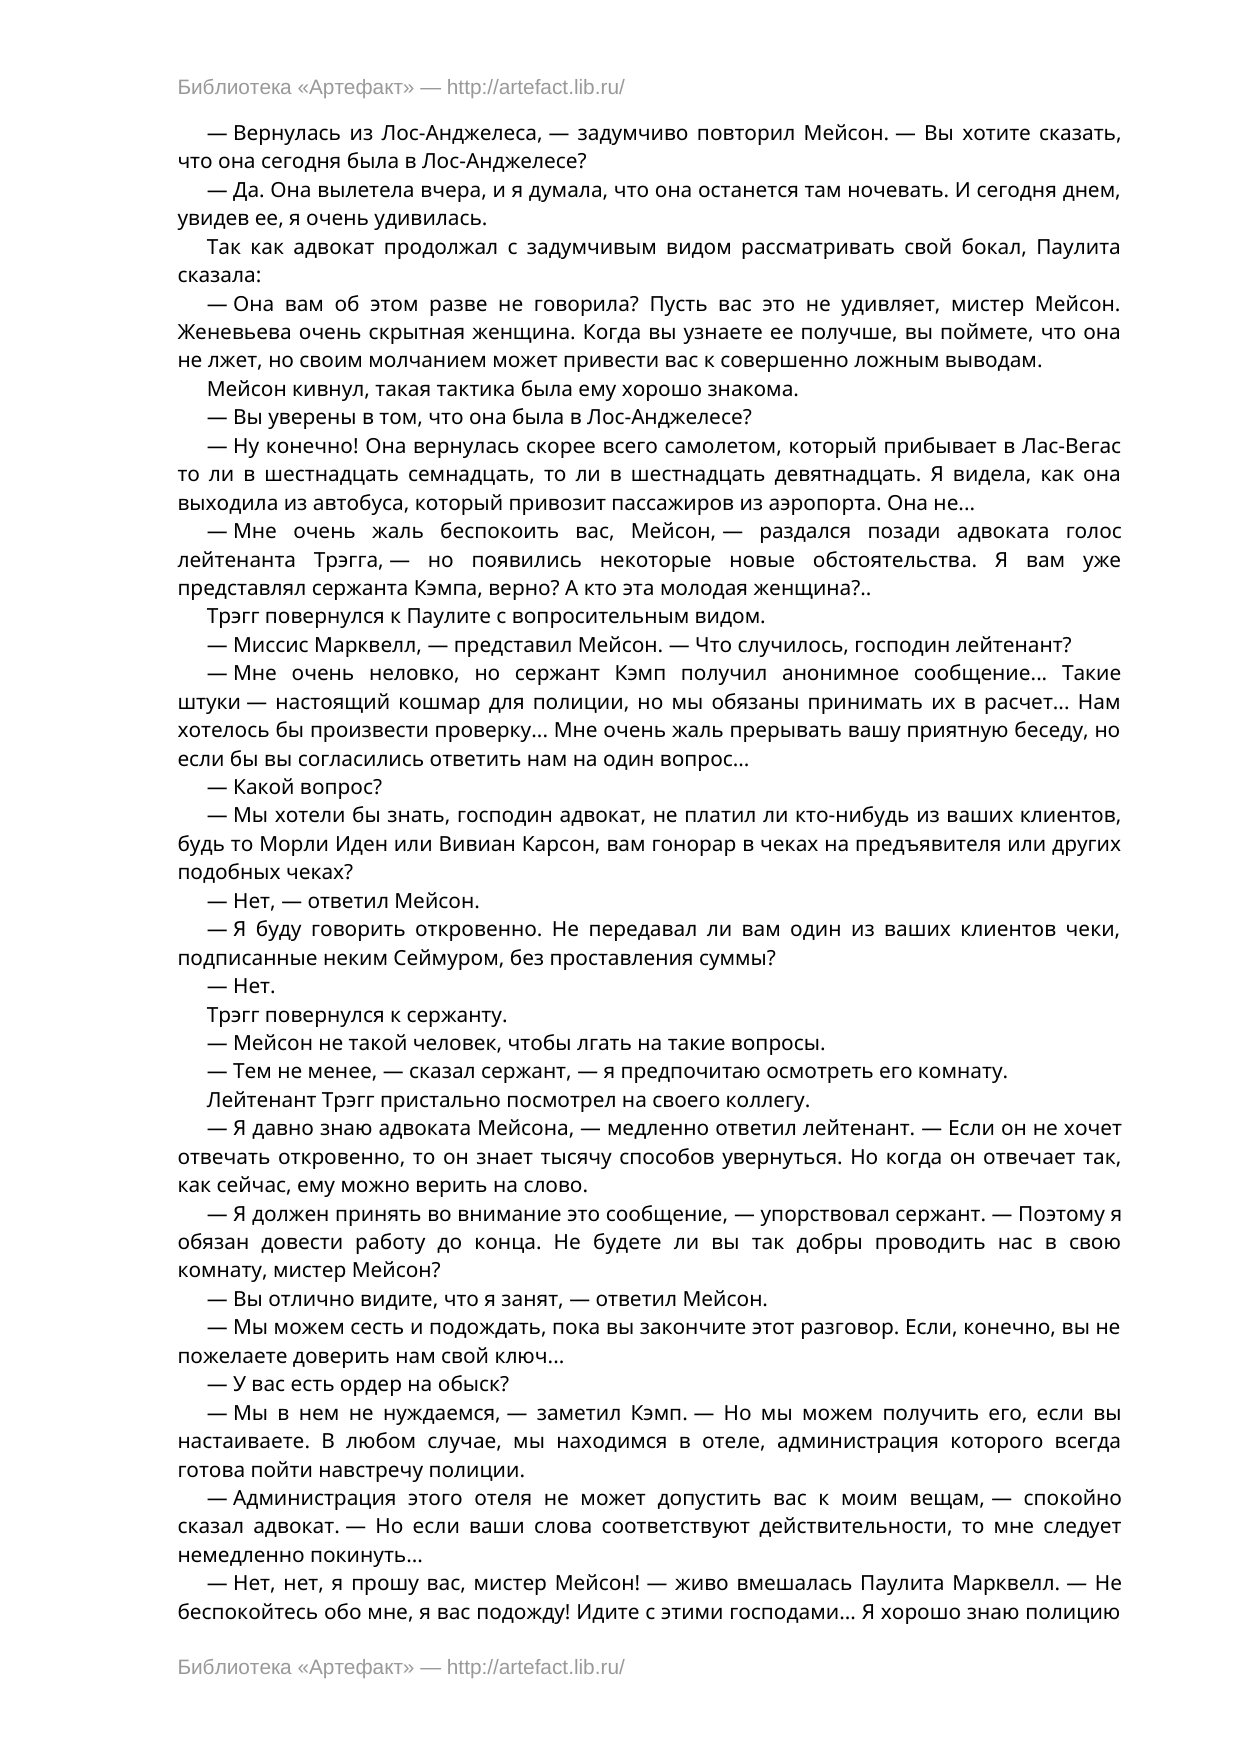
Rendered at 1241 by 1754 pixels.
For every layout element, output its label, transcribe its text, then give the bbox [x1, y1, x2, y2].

text Мейсон кивнул, такая тактика была ему хорошо знакома. [177, 374, 1122, 402]
text — Мы в нем не нуждаемся, — заметил Кэмп. — Но мы можем получить его, если вы настаиваете. В любом случае, мы находимся в отеле, администрация которого всегда готова пойти навстречу полиции. [177, 1398, 1122, 1483]
text — Я должен принять во внимание это сообщение, — упорствовал сержант. — Поэтому я обязан довести работу до конца. Не будете ли вы так добры проводить нас в свою комнату, мистер Мейсон? [177, 1199, 1122, 1284]
text — Ну конечно! Она вернулась скорее всего самолетом, который прибывает в Лас-Вегас то ли в шестнадцать семнадцать, то ли в шестнадцать девятнадцать. Я видела, как она выходила из автобуса, который привозит пассажиров из аэропорта. Она не... [177, 431, 1122, 516]
text — Вы отлично видите, что я занят, — ответил Мейсон. [177, 1284, 1122, 1312]
text Так как адвокат продолжал с задумчивым видом рассматривать свой бокал, Паулита сказала: [177, 232, 1122, 289]
text — Миссис Марквелл, — представил Мейсон. — Что случилось, господин лейтенант? [177, 630, 1122, 658]
text Трэгг повернулся к сержанту. [177, 1000, 1122, 1028]
text — Нет. [177, 971, 1122, 1000]
text — Тем не менее, — сказал сержант, — я предпочитаю осмотреть его комнату. [177, 1057, 1122, 1085]
text — Мне очень жаль беспокоить вас, Мейсон, — раздался позади адвоката голос лейтенанта Трэгга, — но появились некоторые новые обстоятельства. Я вам уже представлял сержанта Кэмпа, верно? А кто эта молодая женщина?.. [177, 516, 1122, 602]
text — Вы уверены в том, что она была в Лос-Анджелесе? [177, 402, 1122, 431]
text — Администрация этого отеля не может допустить вас к моим вещам, — спокойно сказал адвокат. — Но если ваши слова соответствуют действительности, то мне следует немедленно покинуть... [177, 1483, 1122, 1568]
text — Какой вопрос? [177, 772, 1122, 801]
text — У вас есть ордер на обыск? [177, 1369, 1122, 1398]
text — Мейсон не такой человек, чтобы лгать на такие вопросы. [177, 1028, 1122, 1057]
text — Я давно знаю адвоката Мейсона, — медленно ответил лейтенант. — Если он не хочет отвечать откровенно, то он знает тысячу способов увернуться. Но когда он отвечает так, как сейчас, ему можно верить на слово. [177, 1113, 1122, 1199]
text — Мы хотели бы знать, господин адвокат, не платил ли кто-нибудь из ваших клиентов, будь то Морли Иден или Вивиан Карсон, вам гонорар в чеках на предъявителя или других подобных чеках? [177, 801, 1122, 886]
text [177, 1568, 1122, 1625]
text Лейтенант Трэгг пристально посмотрел на своего коллегу. [177, 1085, 1122, 1113]
text — Мне очень неловко, но сержант Кэмп получил анонимное сообщение... Такие штуки — настоящий кошмар для полиции, но мы обязаны принимать их в расчет... Нам хотелось бы произвести проверку... Мне очень жаль прерывать вашу приятную беседу, но если бы вы согласились ответить нам на один вопрос... [177, 658, 1122, 772]
text — Вернулась из Лос-Анджелеса, — задумчиво повторил Мейсон. — Вы хотите сказать, что она сегодня была в Лос-Анджелесе? [177, 118, 1122, 175]
text — Нет, — ответил Мейсон. [177, 886, 1122, 914]
text — Я буду говорить откровенно. Не передавал ли вам один из ваших клиентов чеки, подписанные неким Сеймуром, без проставления суммы? [177, 914, 1122, 971]
text — Мы можем сесть и подождать, пока вы закончите этот разговор. Если, конечно, вы не пожелаете доверить нам свой ключ... [177, 1312, 1122, 1369]
text — Да. Она вылетела вчера, и я думала, что она останется там ночевать. И сегодня днем, увидев ее, я очень удивилась. [177, 175, 1122, 232]
text — Она вам об этом разве не говорила? Пусть вас это не удивляет, мистер Мейсон. Женевьева очень скрытная женщина. Когда вы узнаете ее получше, вы поймете, что она не лжет, но своим молчанием может привести вас к совершенно ложным выводам. [177, 289, 1122, 374]
text Трэгг повернулся к Паулите с вопросительным видом. [177, 602, 1122, 630]
